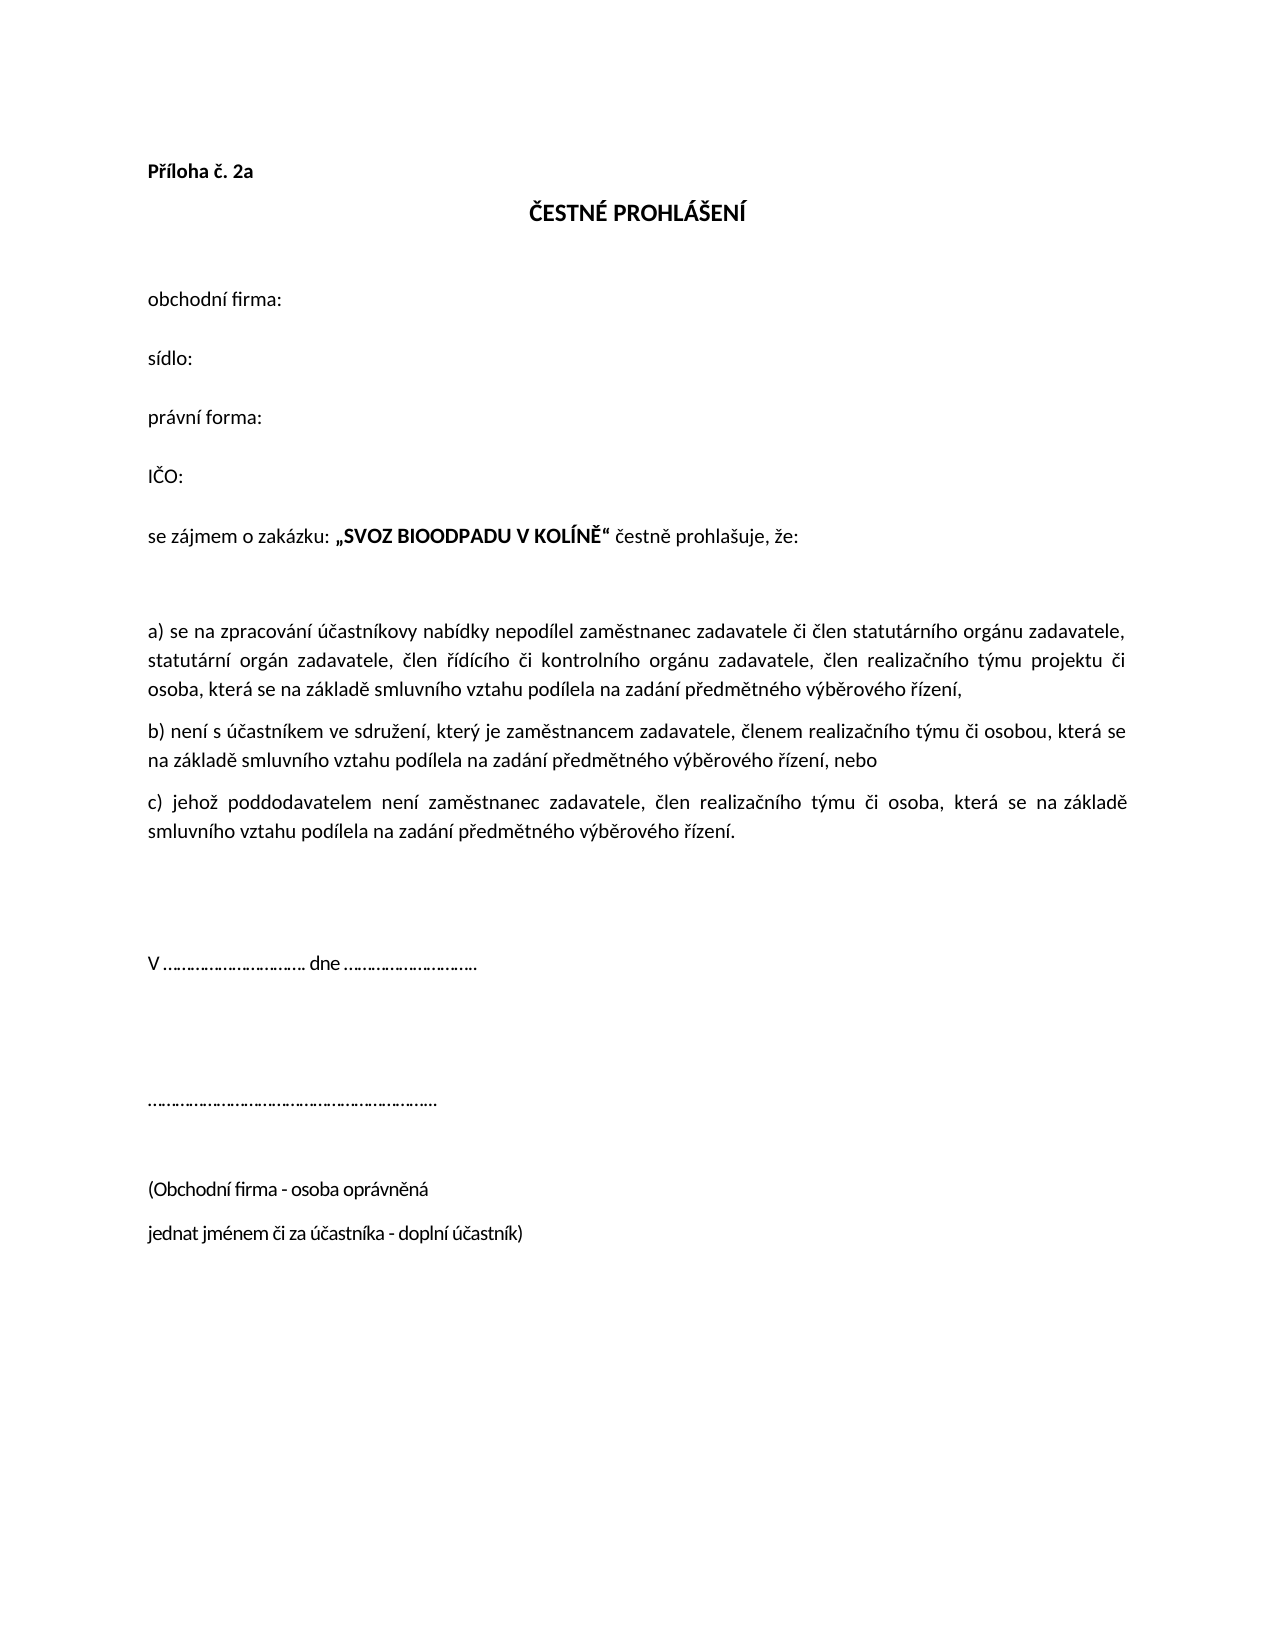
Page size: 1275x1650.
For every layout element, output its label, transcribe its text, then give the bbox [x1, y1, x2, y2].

text b) není s účastníkem ve sdružení, který je zaměstnancem zadavatele, členem realizačního týmu či osobou, která se na základě smluvního vztahu podílela na zadání předmětného výběrového řízení, nebo [148, 718, 1127, 773]
text V …………………………. dne ……………………….. [148, 952, 1127, 975]
text c) jehož poddodavatelem není zaměstnanec zadavatele, člen realizačního týmu či osoba, která se na základě smluvního vztahu podílela na zadání předmětného výběrového řízení. [148, 789, 1127, 844]
text IČO: [148, 463, 1127, 489]
text obchodní firma: [148, 286, 1127, 312]
text se zájmem o zakázku: „SVOZ BIOODPADU V KOLÍNĚ“ čestně prohlašuje, že: [148, 522, 1127, 549]
text ……………………………………………………... [148, 1089, 1127, 1111]
text a) se na zpracování účastníkovy nabídky nepodílel zaměstnanec zadavatele či člen statutárního orgánu zadavatele, statutární orgán zadavatele, člen řídícího či kontrolního orgánu zadavatele, člen realizačního týmu projektu či osoba, která se na základě smluvního vztahu podílela na zadání předmětného výběrového řízení, [148, 618, 1127, 702]
text (Obchodní firma - osoba oprávněná [148, 1178, 1127, 1201]
text jednat jménem či za účastníka - doplní účastník) [148, 1222, 1127, 1245]
text ČESTNÉ PROHLÁŠENÍ [148, 197, 1127, 228]
text sídlo: [148, 345, 1127, 371]
text právní forma: [148, 404, 1127, 430]
text Příloha č. 2a [148, 158, 1127, 183]
